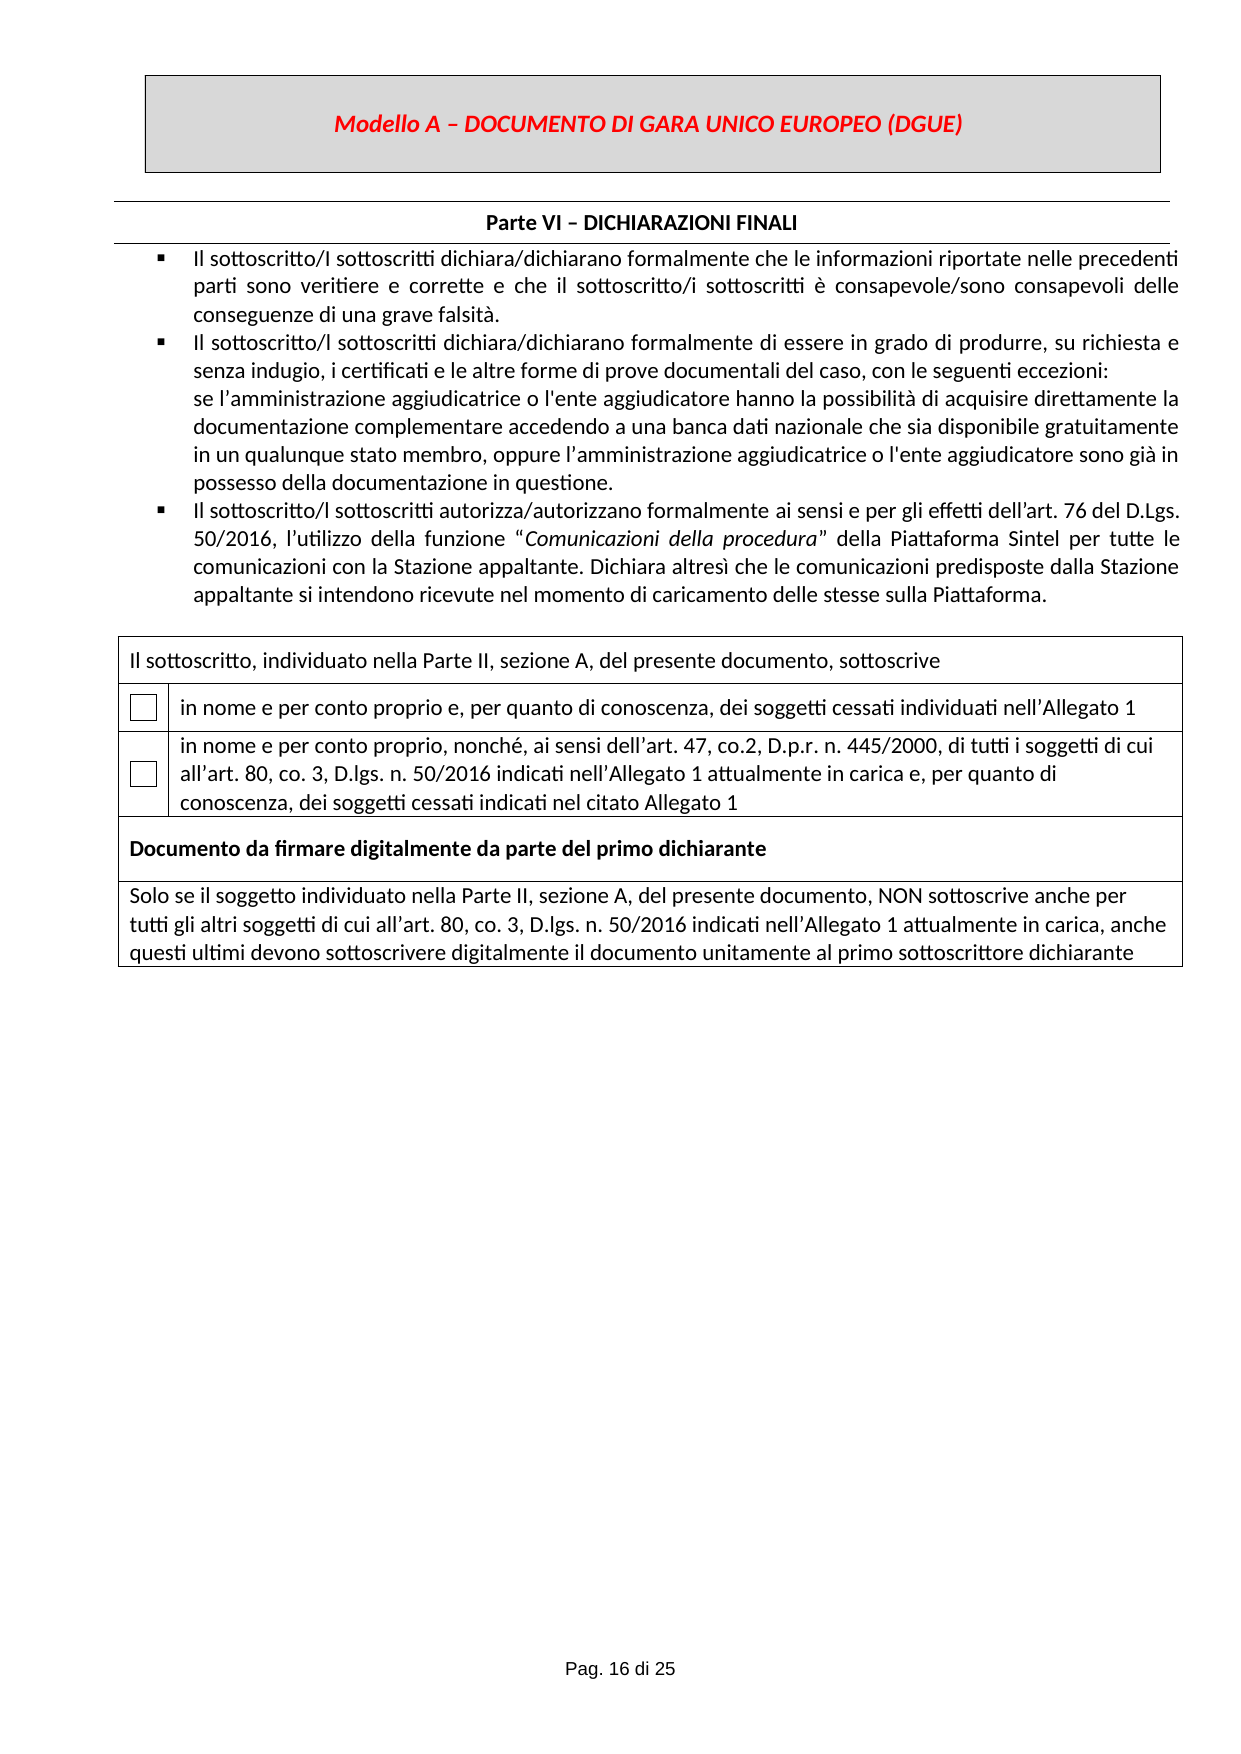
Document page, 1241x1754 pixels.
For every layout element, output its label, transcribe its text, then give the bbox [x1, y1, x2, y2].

table_cell Documento da firmare digitalmente da parte del primo dichiarante [119, 817, 1182, 881]
table_header Parte VI – DICHIARAZIONI FINALI [114, 202, 1170, 243]
list Il sottoscritto/l sottoscritti dichiara/dichiarano formalmente di essere in grado di produrre, su richiesta e senza indugio, i certificati e le altre forme di prove documentali del caso, con le seguenti eccezioni: [156, 328, 1181, 384]
table_cell [119, 684, 168, 731]
table_cell Solo se il soggetto individuato nella Parte II, sezione A, del presente documento, NON sottoscrive anche per tutti gli altri soggetti di cui all’art. 80, co. 3, D.lgs. n. 50/2016 indicati nell’Allegato 1 attualmente in carica, anche questi ultimi devono sottoscrivere digitalmente il documento unitamente al primo sottoscrittore dichiarante [119, 882, 1182, 966]
table_cell in nome e per conto proprio, nonché, ai sensi dell’art. 47, co.2, D.p.r. n. 445/2000, di tutti i soggetti di cui all’art. 80, co. 3, D.lgs. n. 50/2016 indicati nell’Allegato 1 attualmente in carica e, per quanto di conoscenza, dei soggetti cessati indicati nel citato Allegato 1 [169, 732, 1182, 816]
list se l’amministrazione aggiudicatrice o l'ente aggiudicatore hanno la possibilità di acquisire direttamente la documentazione complementare accedendo a una banca dati nazionale che sia disponibile gratuitamente in un qualunque stato membro, oppure l’amministrazione aggiudicatrice o l'ente aggiudicatore sono già in possesso della documentazione in questione. [193, 384, 1181, 496]
list Il sottoscritto/I sottoscritti dichiara/dichiarano formalmente che le informazioni riportate nelle precedenti parti sono veritiere e corrette e che il sottoscritto/i sottoscritti è consapevole/sono consapevoli delle conseguenze di una grave falsità. [156, 244, 1181, 328]
table_cell in nome e per conto proprio e, per quanto di conoscenza, dei soggetti cessati individuati nell’Allegato 1 [169, 684, 1182, 731]
table_cell [119, 732, 168, 816]
list Il sottoscritto/l sottoscritti autorizza/autorizzano formalmente ai sensi e per gli effetti dell’art. 76 del D.Lgs. 50/2016, l’utilizzo della funzione “Comunicazioni della procedura” della Piattaforma Sintel per tutte le comunicazioni con la Stazione appaltante. Dichiara altresì che le comunicazioni predisposte dalla Stazione appaltante si intendono ricevute nel momento di caricamento delle stesse sulla Piattaforma. [156, 496, 1181, 608]
table_header Il sottoscritto, individuato nella Parte II, sezione A, del presente documento, sottoscrive [119, 637, 1182, 683]
